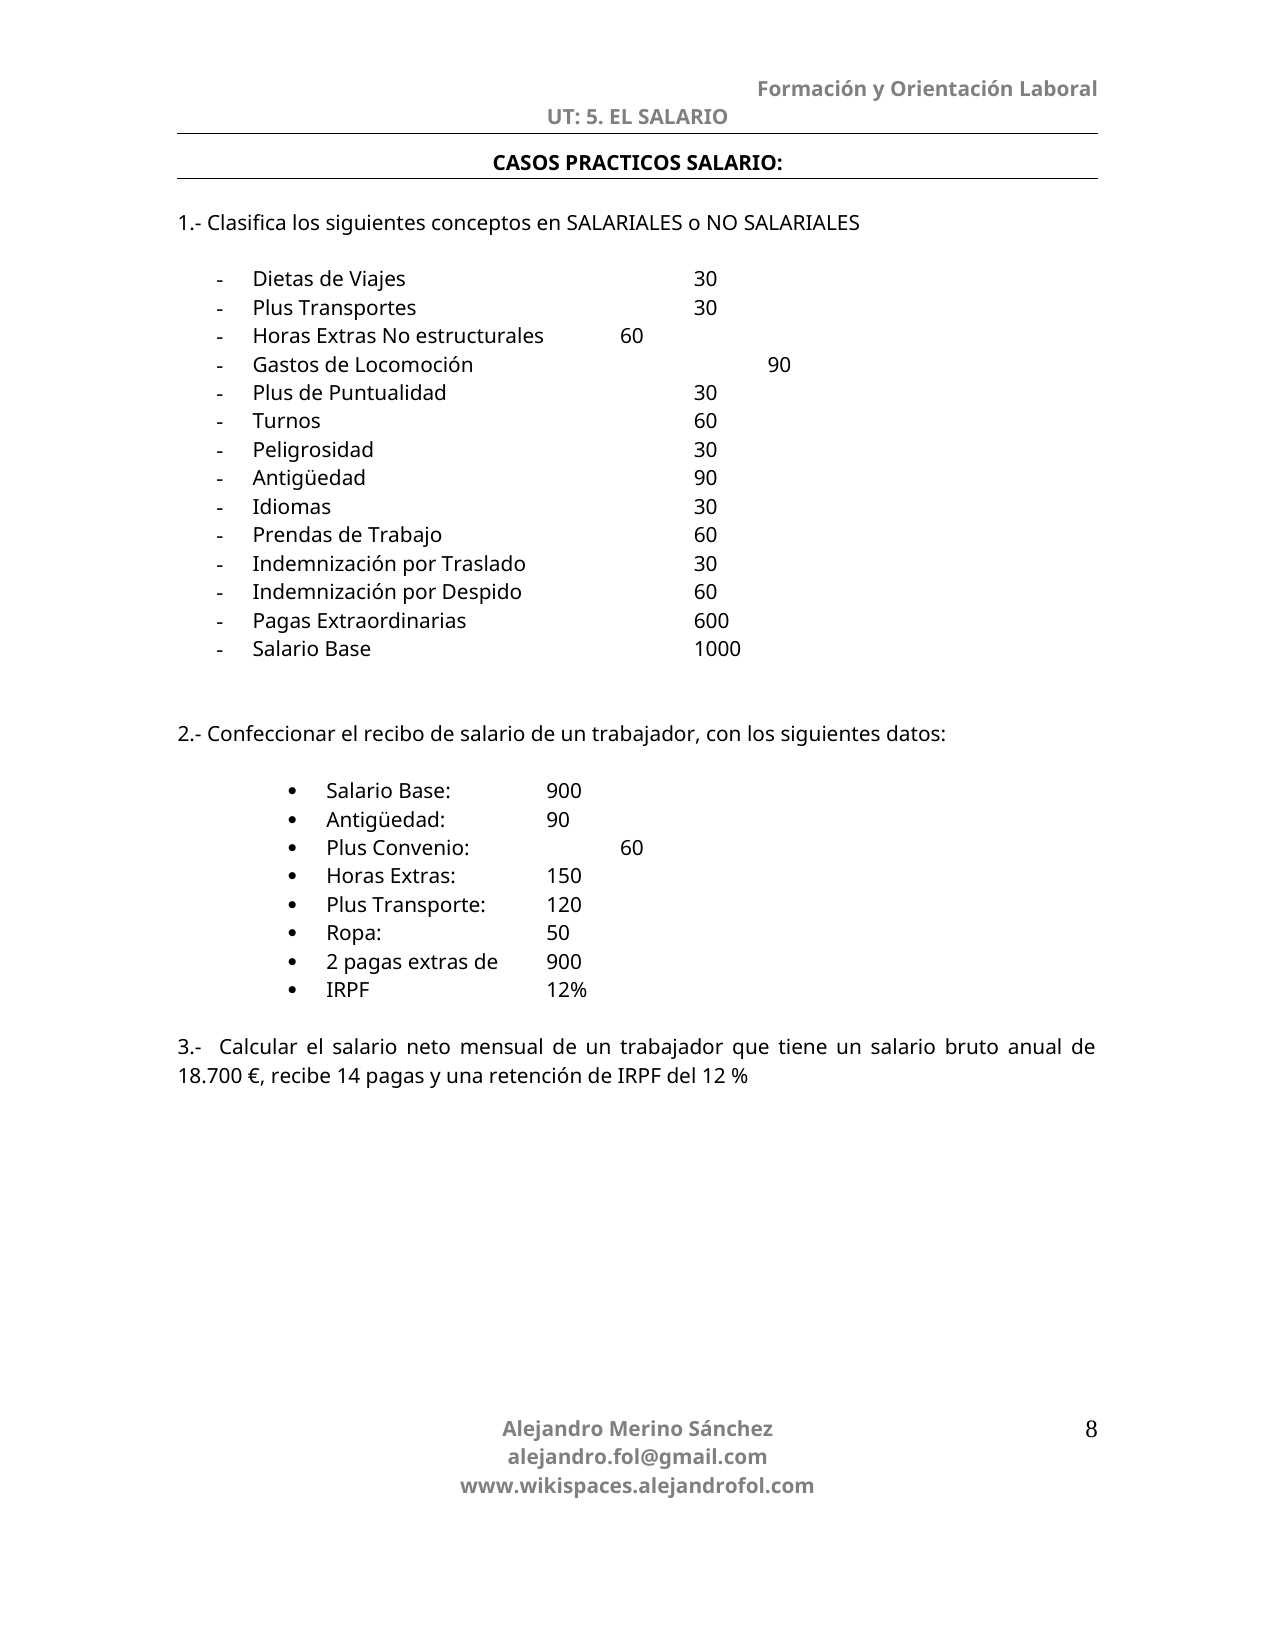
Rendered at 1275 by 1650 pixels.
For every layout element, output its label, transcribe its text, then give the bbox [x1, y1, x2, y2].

list Salario Base: 900 [288, 776, 1098, 805]
list Peligrosidad 30 [216, 435, 1098, 463]
list Horas Extras: 150 [288, 862, 1098, 890]
list Pagas Extraordinarias 600 [216, 606, 1098, 634]
text CASOS PRACTICOS SALARIO: [177, 148, 1098, 178]
list Idiomas 30 [216, 492, 1098, 520]
list Plus Convenio: 60 [288, 833, 1098, 862]
list Indemnización por Despido 60 [216, 577, 1098, 606]
list Salario Base 1000 [216, 634, 1098, 663]
list Indemnización por Traslado 30 [216, 549, 1098, 577]
text 3.- Calcular el salario neto mensual de un trabajador que tiene un salario bruto anual de 18.700 €, recibe 14 pagas y una retención de IRPF del 12 % [177, 1032, 1098, 1089]
text 1.- Clasifica los siguientes conceptos en SALARIALES o NO SALARIALES [177, 208, 1098, 236]
list Horas Extras No estructurales 60 [216, 321, 1098, 350]
text 2.- Confeccionar el recibo de salario de un trabajador, con los siguientes datos: [177, 719, 1098, 748]
list Dietas de Viajes 30 [216, 264, 1098, 293]
list Plus de Puntualidad 30 [216, 378, 1098, 407]
list Plus Transporte: 120 [288, 890, 1098, 918]
list Ropa: 50 [288, 918, 1098, 947]
list 2 pagas extras de 900 [288, 947, 1098, 975]
list Antigüedad: 90 [288, 805, 1098, 833]
list Plus Transportes 30 [216, 293, 1098, 321]
list IRPF 12% [288, 975, 1098, 1004]
list Gastos de Locomoción 90 [216, 350, 1098, 378]
list Antigüedad 90 [216, 463, 1098, 492]
list Prendas de Trabajo 60 [216, 520, 1098, 549]
list Turnos 60 [216, 407, 1098, 435]
